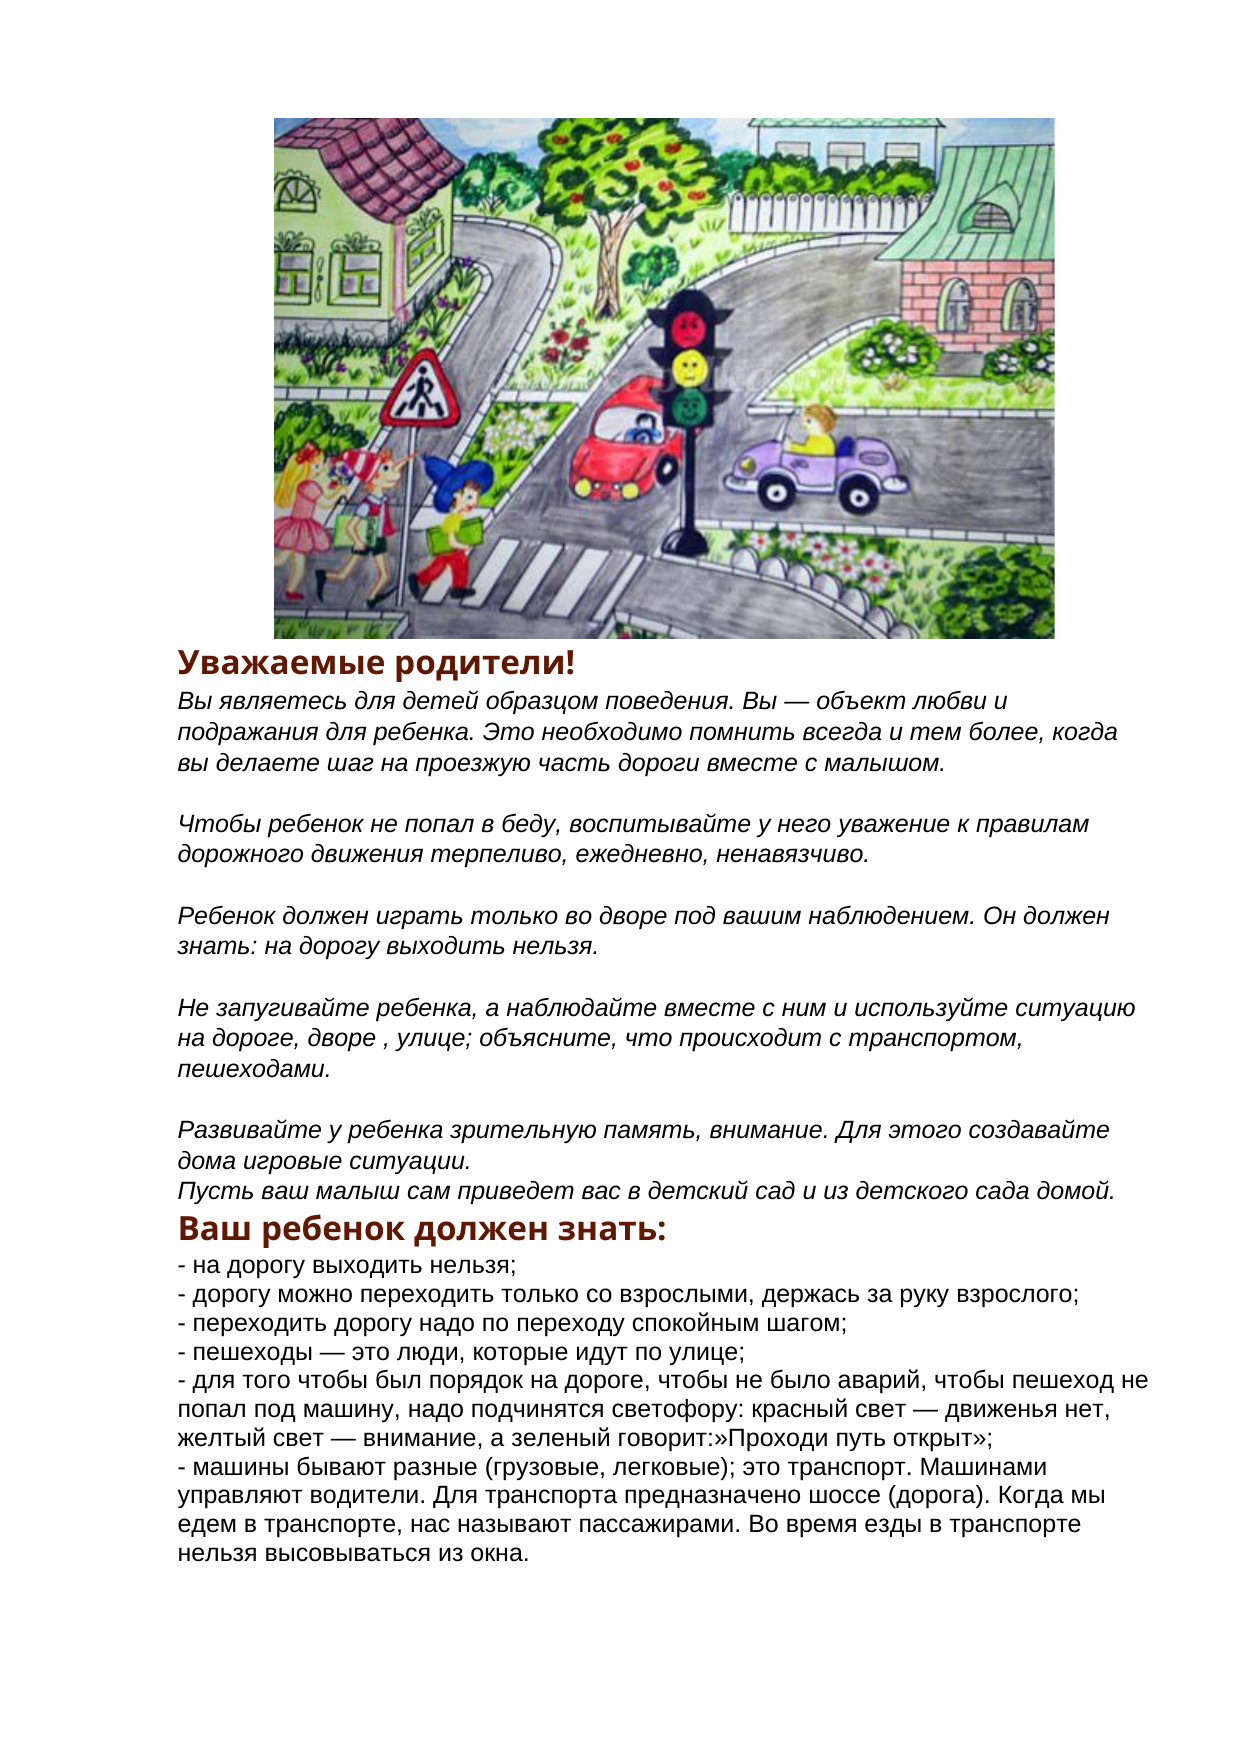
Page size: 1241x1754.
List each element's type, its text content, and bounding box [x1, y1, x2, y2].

text - на дорогу выходить нельзя; - дорогу можно переходить только со взрослыми, держась за руку взрослого; - переходить дорогу надо по переходу спокойным шагом; - пешеходы — это люди, которые идут по улице; - для того чтобы был порядок на дороге, чтобы не было аварий, чтобы пешеход не попал под машину, надо подчинятся светофору: красный свет — движенья нет, желтый свет — внимание, а зеленый говорит:»Проходи путь открыт»; - машины бывают разные (грузовые, легковые); это транспорт. Машинами управляют водители. Для транспорта предназначено шоссе (дорога). Когда мы едем в транспорте, нас называют пассажирами. Во время езды в транспорте нельзя высовываться из окна. [177, 1250, 1152, 1567]
text Вы являетесь для детей образцом поведения. Вы — объект любви и подражания для ребенка. Это необходимо помнить всегда и тем более, когда вы делаете шаг на проезжую часть дороги вместе с малышом. Чтобы ребенок не попал в беду, воспитывайте у него уважение к правилам дорожного движения терпеливо, ежедневно, ненавязчиво. Ребенок должен играть только во дворе под вашим наблюдением. Он должен знать: на дорогу выходить нельзя. Не запугивайте ребенка, а наблюдайте вместе с ним и используйте ситуацию на дороге, дворе , улице; объясните, что происходит с транспортом, пешеходами. Развивайте у ребенка зрительную память, внимание. Для этого создавайте дома игровые ситуации. Пусть ваш малыш сам приведет вас в детский сад и из детского сада домой. [177, 684, 1152, 1205]
text Ваш ребенок должен знать: [177, 1205, 1152, 1250]
text Уважаемые родители! [177, 639, 1152, 684]
picture [274, 118, 1055, 639]
